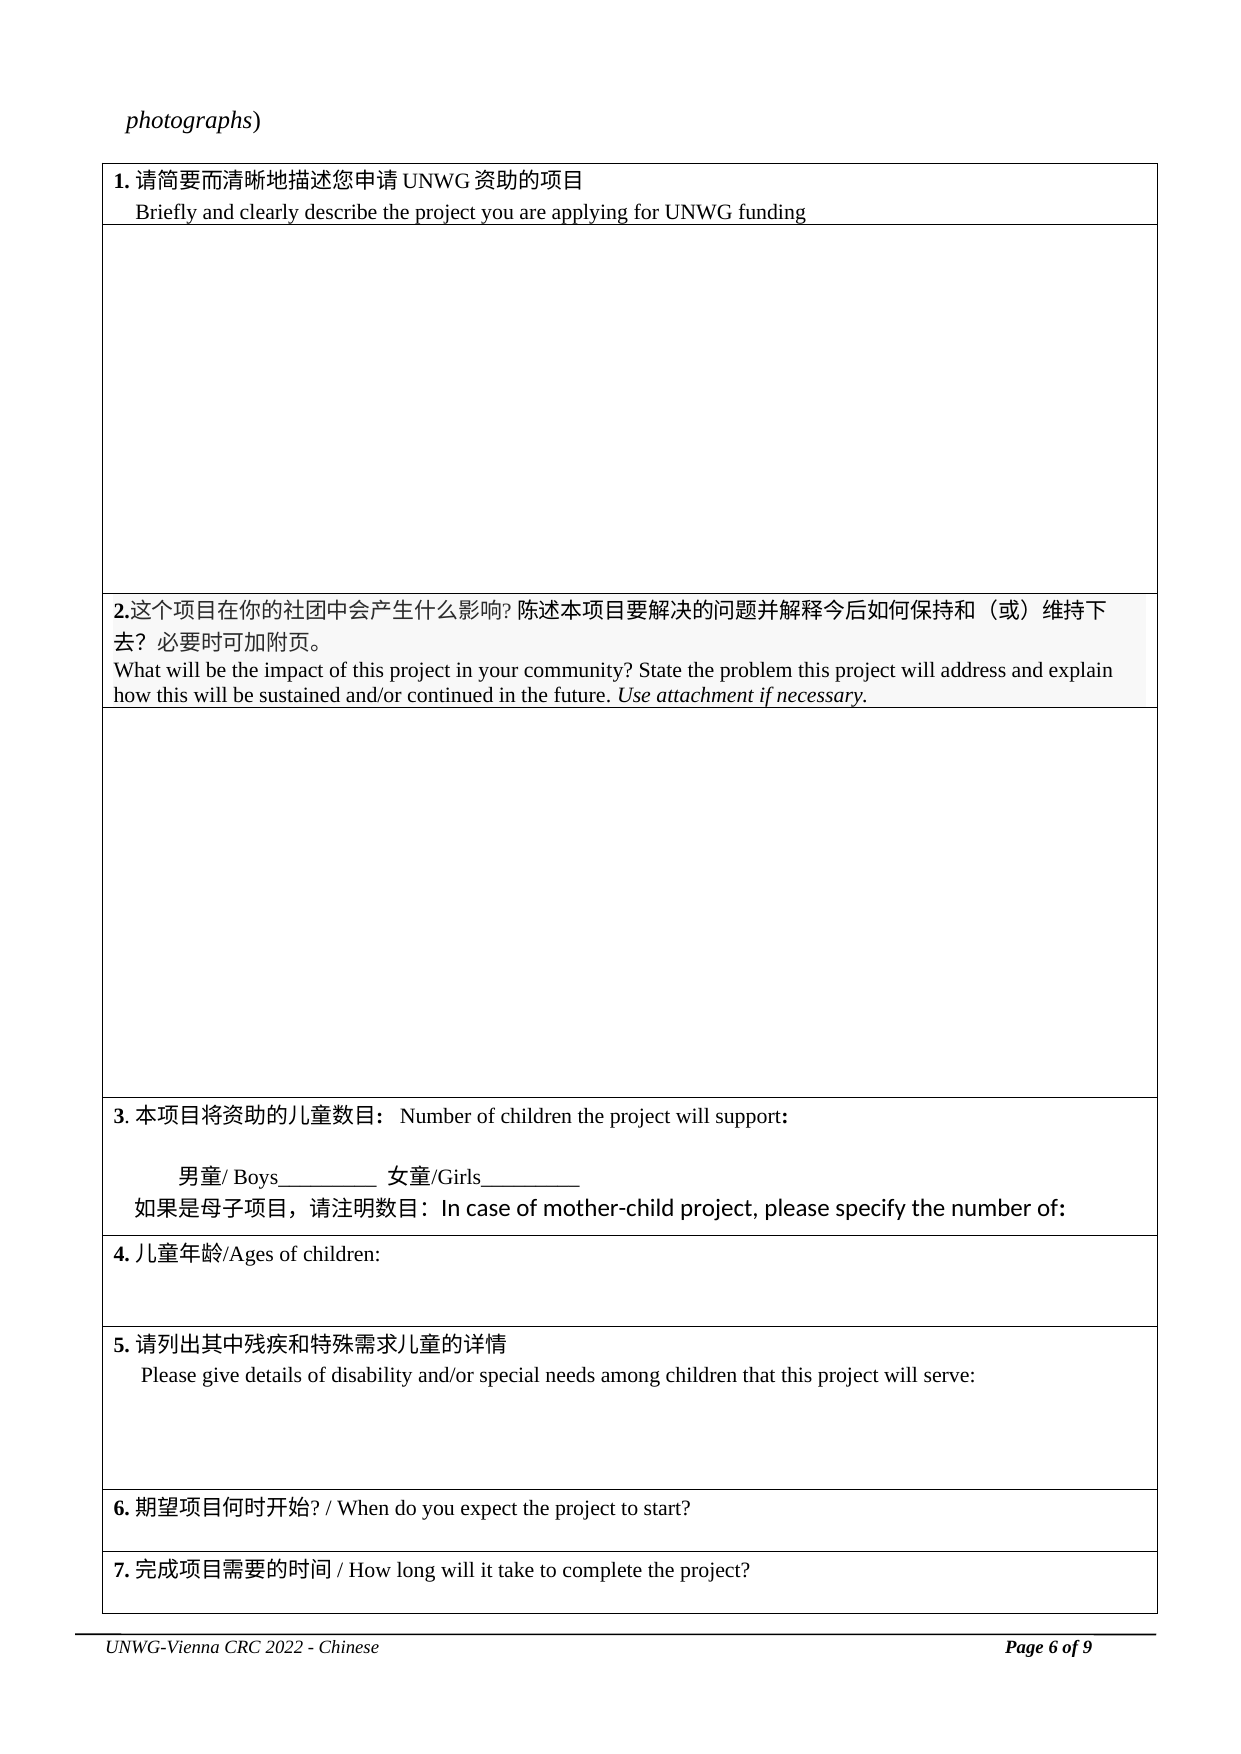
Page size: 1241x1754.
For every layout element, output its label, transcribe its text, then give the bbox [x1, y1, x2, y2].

table_cell [103, 708, 1157, 1097]
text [126, 105, 1135, 134]
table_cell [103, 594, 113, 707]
table_cell 6. 期望项目何时开始? / When do you expect the project to start? [103, 1490, 1157, 1551]
table_header 1. 请简要而清晰地描述您申请UNWG资助的项目 Briefly and clearly describe the project you are applying for UNWG funding [103, 164, 1157, 224]
table_cell 4. 儿童年龄/Ages of children: [103, 1236, 1157, 1326]
table_cell 3. 本项目将资助的儿童数目: Number of children the project will support: 男童/ Boys_________ 女童/Girls_________ 如果是母子项目，请注明数目：In case of mother-child project, please specify the number of: [103, 1098, 1157, 1234]
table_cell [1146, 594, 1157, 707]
table_cell 5. 请列出其中残疾和特殊需求儿童的详情 Please give details of disability and/or special needs among children that this project will serve: [103, 1327, 1157, 1489]
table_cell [103, 1552, 1157, 1613]
table_cell [103, 225, 1157, 592]
